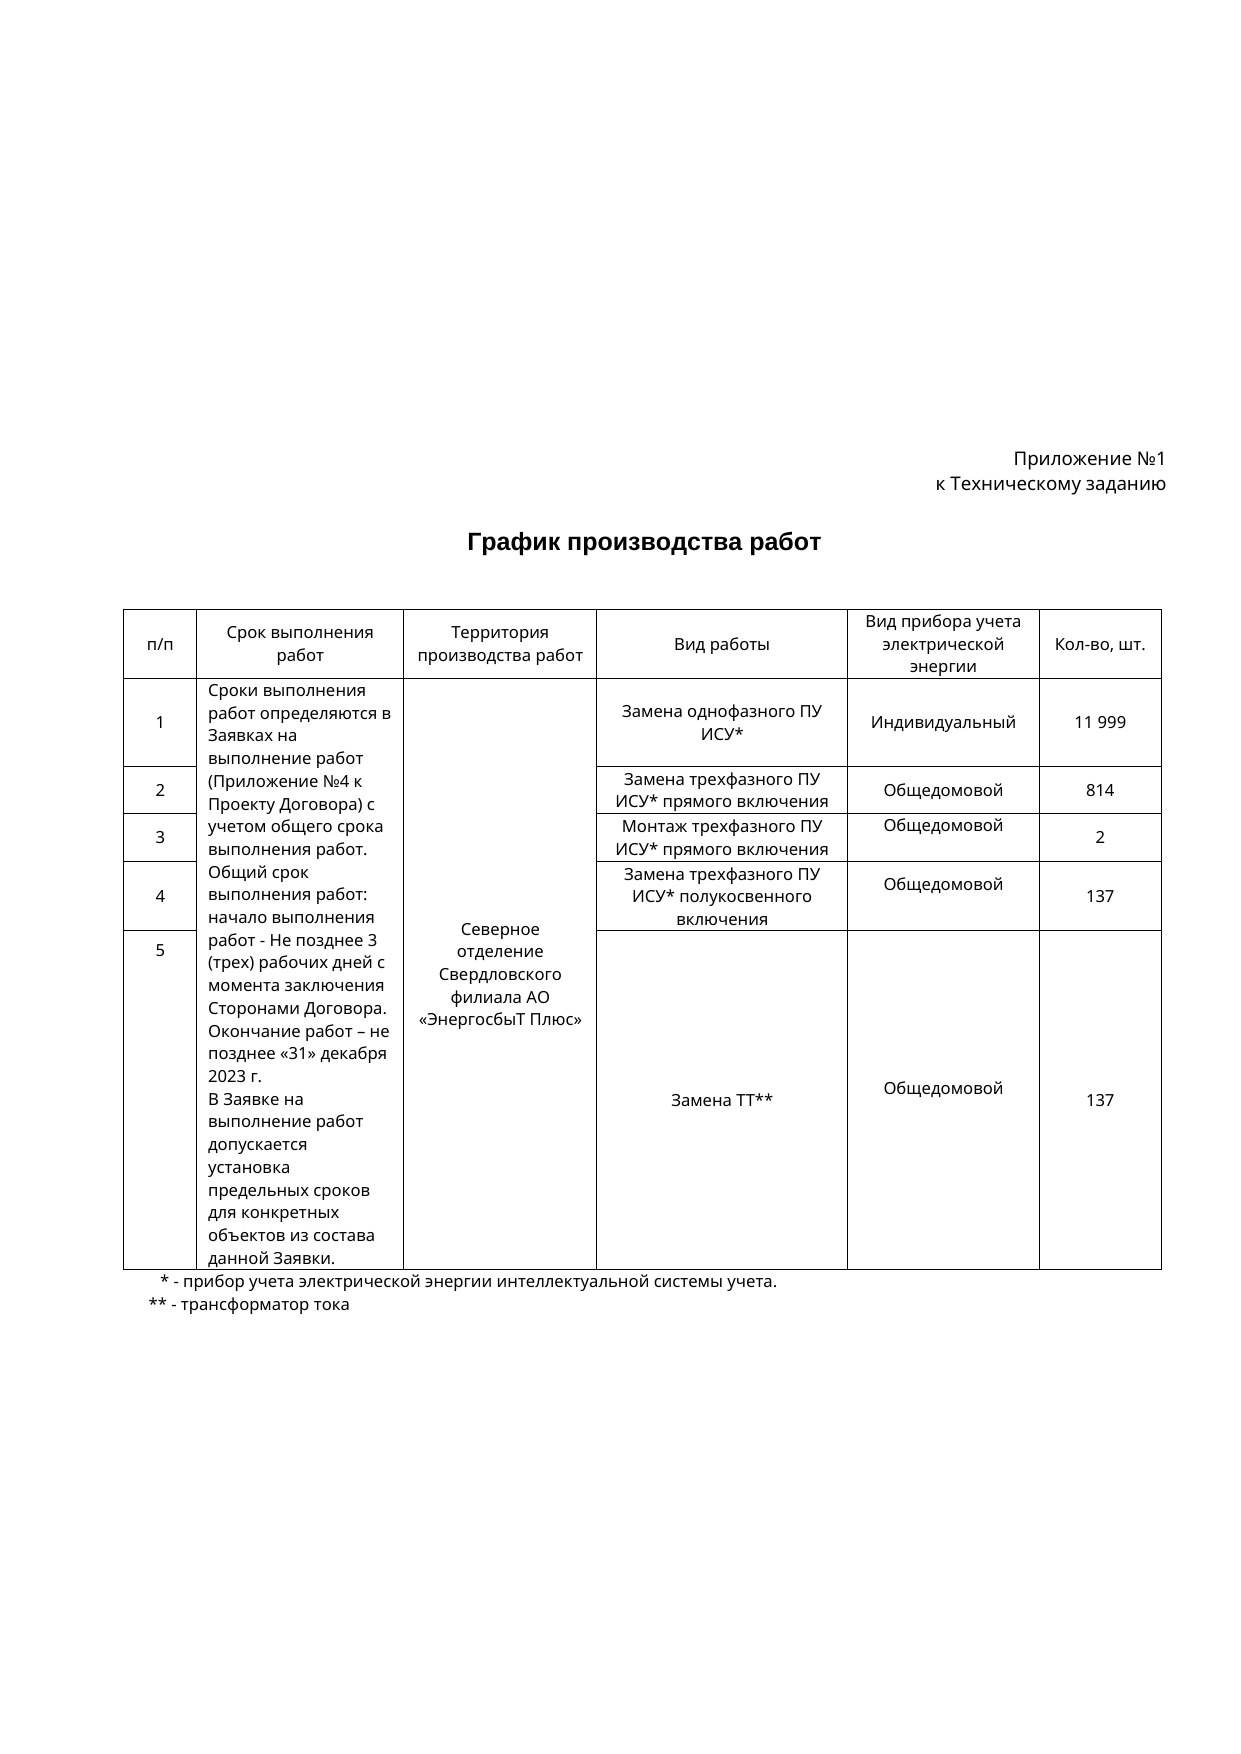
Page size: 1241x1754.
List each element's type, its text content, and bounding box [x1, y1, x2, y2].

table_cell Замена трехфазного ПУ ИСУ* прямого включения [597, 767, 847, 813]
table_cell Общедомовой [848, 767, 1039, 813]
table_cell 3 [124, 814, 196, 861]
table_header Вид работы [597, 610, 847, 678]
table_header Территория производства работ [404, 610, 596, 678]
table_cell 137 [1040, 931, 1161, 1269]
table_header п/п [124, 610, 196, 678]
table_cell Индивидуальный [848, 679, 1039, 766]
table_cell [124, 968, 196, 1269]
table_cell 11 999 [1040, 679, 1161, 766]
text График производства работ [522, 532, 1167, 555]
list * - прибор учета электрической энергии интеллектуальной системы учета. [118, 1270, 1167, 1293]
table_cell 2 [124, 767, 196, 813]
list ** - трансформатор тока [118, 1293, 1167, 1316]
table_cell Общедомовой [848, 862, 1039, 930]
table_header Срок выполнения работ [197, 610, 403, 678]
table_cell 1 [124, 679, 196, 766]
table_cell Монтаж трехфазного ПУ ИСУ* прямого включения [597, 814, 847, 861]
table_cell 2 [1040, 814, 1161, 861]
table_cell 5 [124, 931, 196, 968]
table_cell Замена трехфазного ПУ ИСУ* полукосвенного включения [597, 862, 847, 930]
table_cell Замена однофазного ПУ ИСУ* [597, 679, 847, 766]
text График производства работ [122, 532, 519, 555]
table_cell Общедомовой [848, 931, 1039, 1269]
text к Техническому заданию [827, 471, 1167, 496]
subtitle Приложение №1 [827, 445, 1167, 471]
table_header Кол-во, шт. [1040, 610, 1161, 678]
table_cell Северное отделение Свердловского филиала АО «ЭнергосбыТ Плюс» [404, 679, 596, 1269]
table_cell Замена ТТ** [597, 931, 847, 1269]
table_cell Сроки выполнения работ определяются в Заявках на выполнение работ (Приложение №4 к Проекту Договора) с учетом общего срока выполнения работ. Общий срок выполнения работ: начало выполнения работ - Не позднее 3 (трех) рабочих дней с момента заключения Сторонами Договора. Окончание работ – не позднее «31» декабря 2023 г. В Заявке на выполнение работ допускается установка предельных сроков для конкретных объектов из состава данной Заявки. [197, 679, 403, 1269]
table_cell 814 [1040, 767, 1161, 813]
table_cell 137 [1040, 862, 1161, 930]
table_cell Общедомовой [848, 814, 1039, 861]
table_cell 4 [124, 862, 196, 930]
table_header Вид прибора учета электрической энергии [848, 610, 1039, 678]
